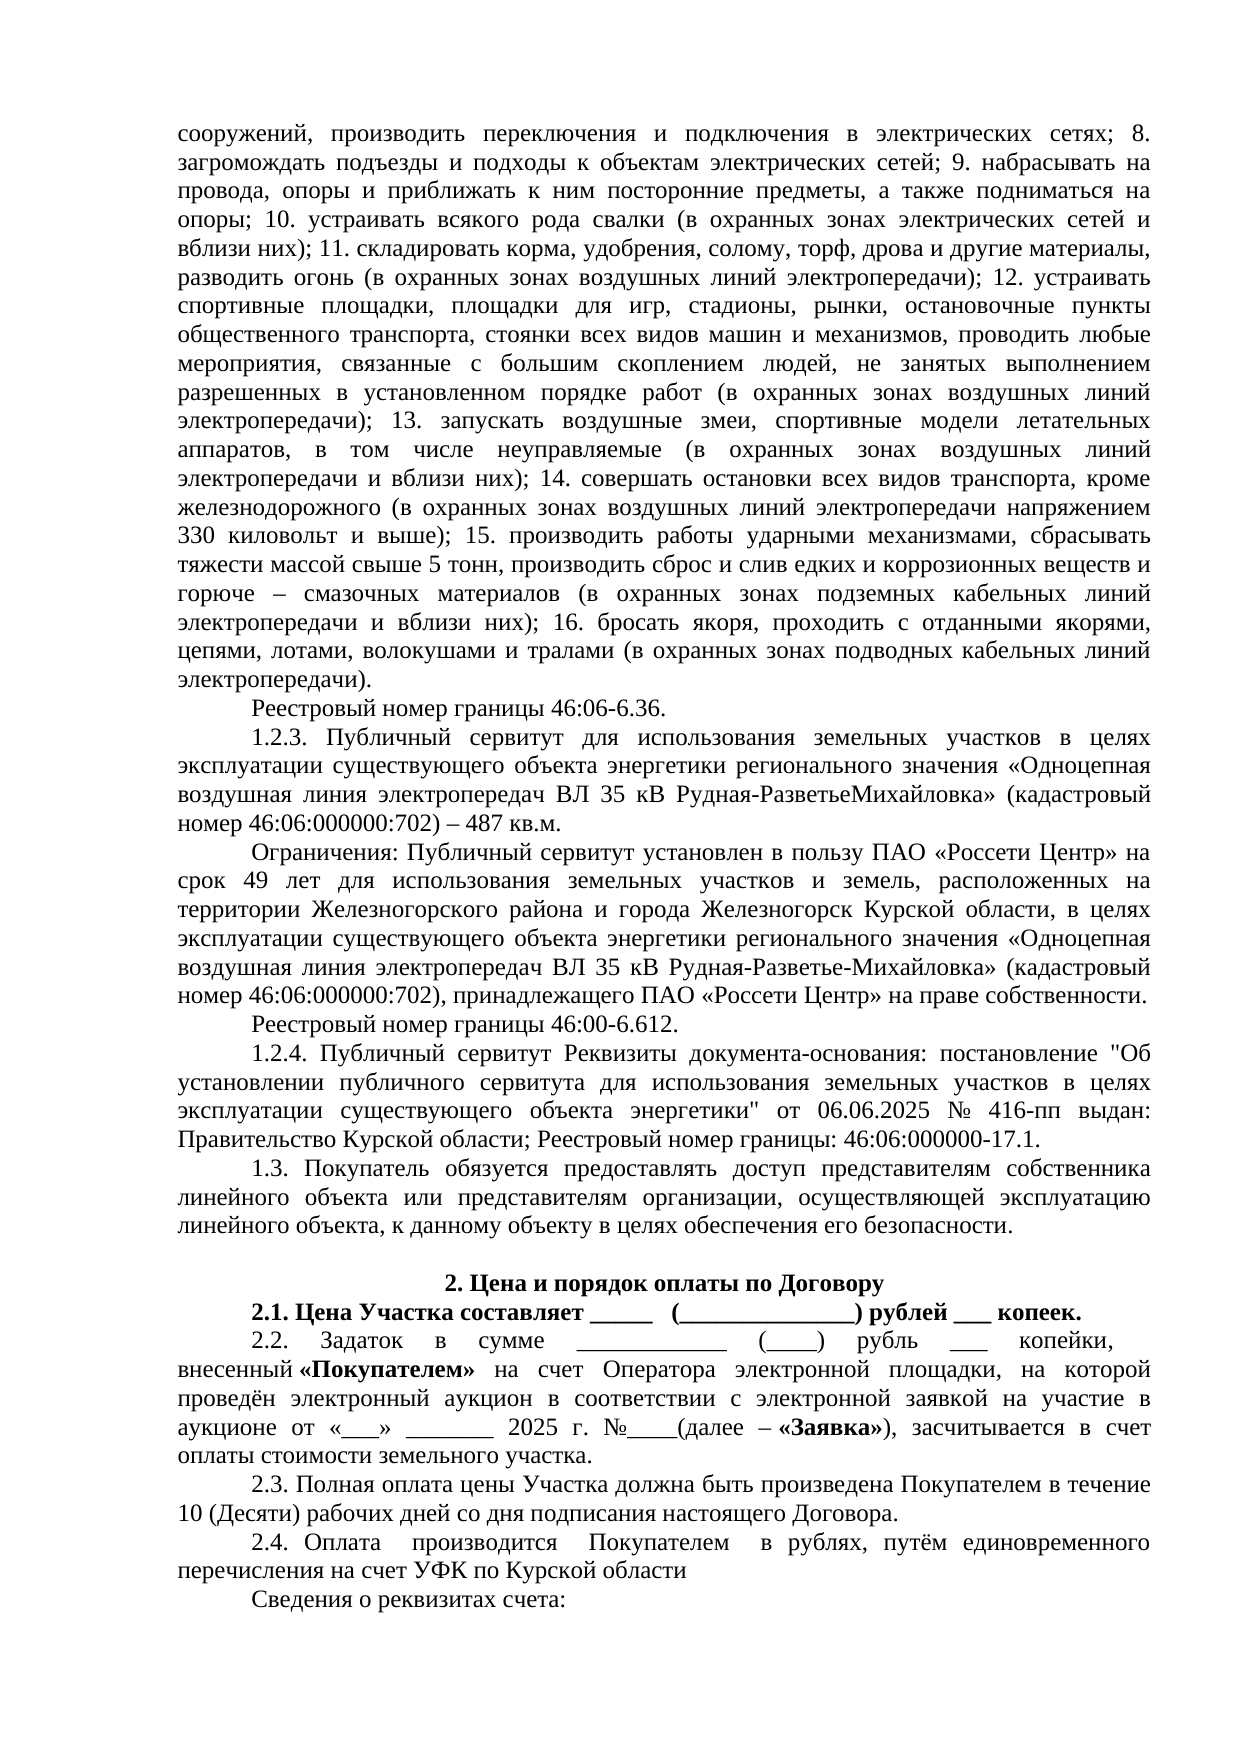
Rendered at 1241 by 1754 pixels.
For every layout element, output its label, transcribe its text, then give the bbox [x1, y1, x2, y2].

text 2.4. Оплата производится Покупателем в рублях, путём единовременного перечисления на счет УФК по Курской области [177, 1527, 1152, 1584]
title 2.1. Цена Участка составляет _____ (______________) рублей ___ копеек. [177, 1297, 1152, 1326]
text Реестровый номер границы 46:06-6.36. [177, 693, 1152, 722]
text 2.3. Полная оплата цены Участка должна быть произведена Покупателем в течение 10 (Десяти) рабочих дней со дня подписания настоящего Договора. [177, 1469, 1152, 1527]
text 2.2. Задаток в сумме ____________ (____) рубль ___ копейки, внесенный «Покупателем» на счет Оператора электронной площадки, на которой проведён электронный аукцион в соответствии с электронной заявкой на участие в аукционе от «___» _______ 2025 г. №____(далее – «Заявка»), засчитывается в счет оплаты стоимости земельного участка. [177, 1326, 1152, 1469]
text 2. Цена и порядок оплаты по Договору [177, 1268, 1152, 1297]
text 1.2.3. Публичный сервитут для использования земельных участков в целях эксплуатации существующего объекта энергетики регионального значения «Одноцепная воздушная линия электропередач ВЛ 35 кВ Рудная-РазветьеМихайловка» (кадастровый номер 46:06:000000:702) – 487 кв.м. [177, 722, 1152, 837]
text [177, 118, 1152, 693]
text Сведения о реквизитах счета: [177, 1584, 1152, 1613]
text Ограничения: Публичный сервитут установлен в пользу ПАО «Россети Центр» на срок 49 лет для использования земельных участков и земель, расположенных на территории Железногорского района и города Железногорск Курской области, в целях эксплуатации существующего объекта энергетики регионального значения «Одноцепная воздушная линия электропередач ВЛ 35 кВ Рудная-Разветье-Михайловка» (кадастровый номер 46:06:000000:702), принадлежащего ПАО «Россети Центр» на праве собственности. [177, 837, 1152, 1009]
text 1.2.4. Публичный сервитут Реквизиты документа-основания: постановление "Об установлении публичного сервитута для использования земельных участков в целях эксплуатации существующего объекта энергетики" от 06.06.2025 № 416-пп выдан: Правительство Курской области; Реестровый номер границы: 46:06:000000-17.1. [177, 1038, 1152, 1153]
text 1.3. Покупатель обязуется предоставлять доступ представителям собственника линейного объекта или представителям организации, осуществляющей эксплуатацию линейного объекта, к данному объекту в целях обеспечения его безопасности. [177, 1153, 1152, 1239]
text Реестровый номер границы 46:00-6.612. [177, 1009, 1152, 1038]
